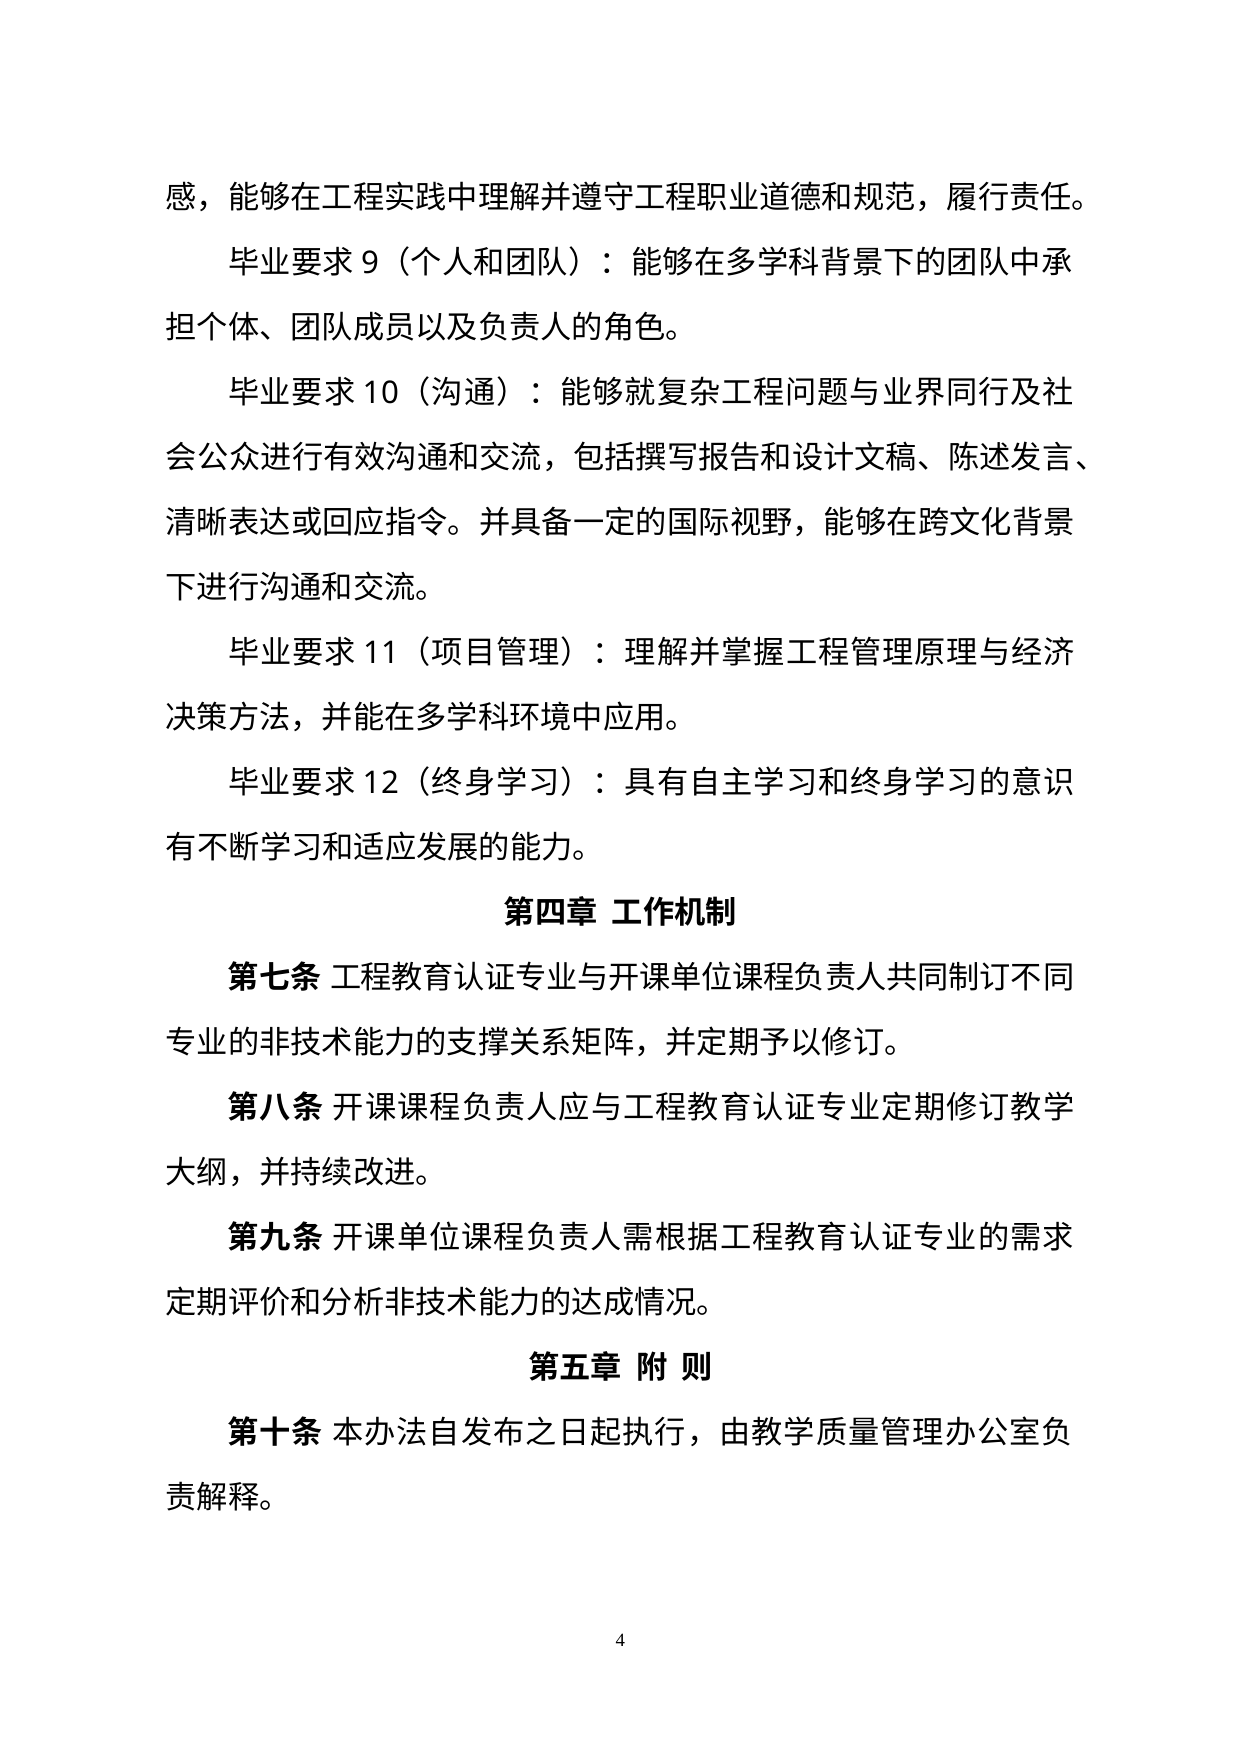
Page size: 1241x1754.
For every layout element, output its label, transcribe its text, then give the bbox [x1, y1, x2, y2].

text 第四章 工作机制 [165, 877, 1075, 942]
text 第八条 开课课程负责人应与工程教育认证专业定期修订教学大纲，并持续改进。 [165, 1072, 1075, 1202]
text 第七条 工程教育认证专业与开课单位课程负责人共同制订不同专业的非技术能力的支撑关系矩阵，并定期予以修订。 [165, 942, 1075, 1072]
text 毕业要求11（项目管理）：理解并掌握工程管理原理与经济决策方法，并能在多学科环境中应用。 [165, 617, 1075, 747]
text 毕业要求10（沟通）：能够就复杂工程问题与业界同行及社会公众进行有效沟通和交流，包括撰写报告和设计文稿、陈述发言、清晰表达或回应指令。并具备一定的国际视野，能够在跨文化背景下进行沟通和交流。 [165, 357, 1075, 617]
text 毕业要求12（终身学习）：具有自主学习和终身学习的意识，有不断学习和适应发展的能力。 [165, 747, 1075, 877]
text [165, 162, 1075, 227]
text 第十条 本办法自发布之日起执行，由教学质量管理办公室负责解释。 [165, 1397, 1075, 1527]
text 毕业要求9（个人和团队）：能够在多学科背景下的团队中承担个体、团队成员以及负责人的角色。 [165, 227, 1075, 357]
text 第九条 开课单位课程负责人需根据工程教育认证专业的需求定期评价和分析非技术能力的达成情况。 [165, 1202, 1075, 1332]
text 第五章 附 则 [165, 1332, 1075, 1397]
